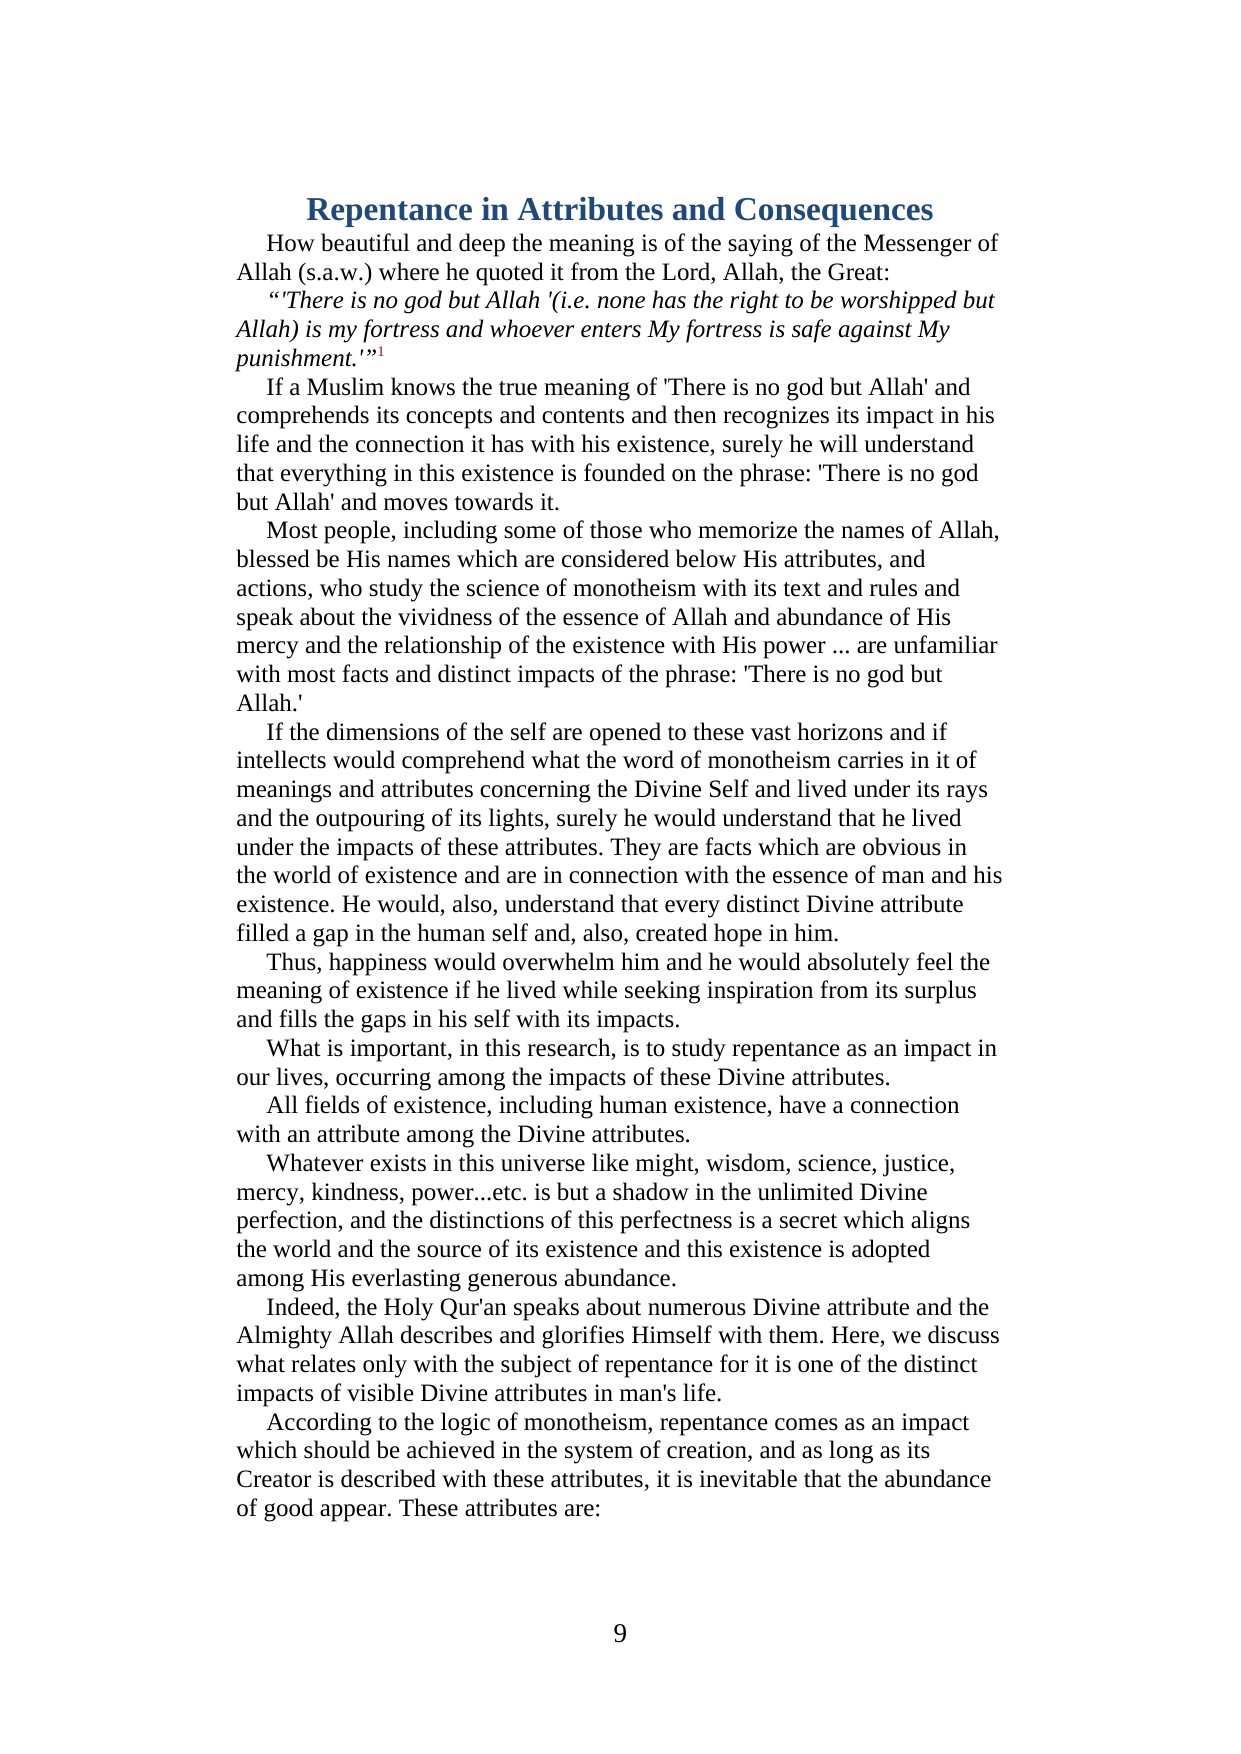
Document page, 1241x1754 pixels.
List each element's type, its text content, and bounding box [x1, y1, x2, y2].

text Indeed, the Holy Qur'an speaks about numerous Divine attribute and the Almighty Allah describes and glorifies Himself with them. Here, we discuss what relates only with the subject of repentance for it is one of the distinct impacts of visible Divine attributes in man's life. [236, 1292, 1004, 1407]
text Thus, happiness would overwhelm him and he would absolutely feel the meaning of existence if he lived while seeking inspiration from its surplus and fills the gaps in his self with its impacts. [236, 947, 1004, 1033]
text “'There is no god but Allah '(i.e. none has the right to be worshipped but Allah) is my fortress and whoever enters My fortress is safe against My punishment.'”1 [236, 286, 1004, 372]
text According to the logic of monotheism, repentance comes as an impact which should be achieved in the system of creation, and as long as its Creator is described with these attributes, it is inevitable that the abundance of good appear. These attributes are: [236, 1407, 1004, 1522]
text All fields of existence, including human existence, have a connection with an attribute among the Divine attributes. [236, 1091, 1004, 1148]
text How beautiful and deep the meaning is of the saying of the Messenger of Allah (s.a.w.) where he quoted it from the Lord, Allah, the Great: [236, 228, 1004, 286]
text Most people, including some of those who memorize the names of Allah, blessed be His names which are considered below His attributes, and actions, who study the science of monotheism with its text and rules and speak about the vividness of the essence of Allah and abundance of His mercy and the relationship of the existence with His power ... are unfamiliar with most facts and distinct impacts of the phrase: 'There is no god but Allah.' [236, 516, 1004, 717]
text Whatever exists in this universe like might, wisdom, science, justice, mercy, kindness, power...etc. is but a shadow in the unlimited Divine perfection, and the distinctions of this perfectness is a secret which aligns the world and the source of its existence and this existence is adopted among His everlasting generous abundance. [236, 1148, 1004, 1292]
subtitle Repentance in Attributes and Consequences [236, 190, 1004, 228]
text If a Muslim knows the true meaning of 'There is no god but Allah' and comprehends its concepts and contents and then recognizes its impact in his life and the connection it has with his existence, surely he will understand that everything in this existence is founded on the phrase: 'There is no god but Allah' and moves towards it. [236, 372, 1004, 516]
text What is important, in this research, is to study repentance as an impact in our lives, occurring among the impacts of these Divine attributes. [236, 1033, 1004, 1091]
text If the dimensions of the self are opened to these vast horizons and if intellects would comprehend what the word of monotheism carries in it of meanings and attributes concerning the Divine Self and lived under its rays and the outpouring of its lights, surely he would understand that he lived under the impacts of these attributes. They are facts which are obvious in the world of existence and are in connection with the essence of man and his existence. He would, also, understand that every distinct Divine attribute filled a gap in the human self and, also, created hope in him. [236, 717, 1004, 947]
